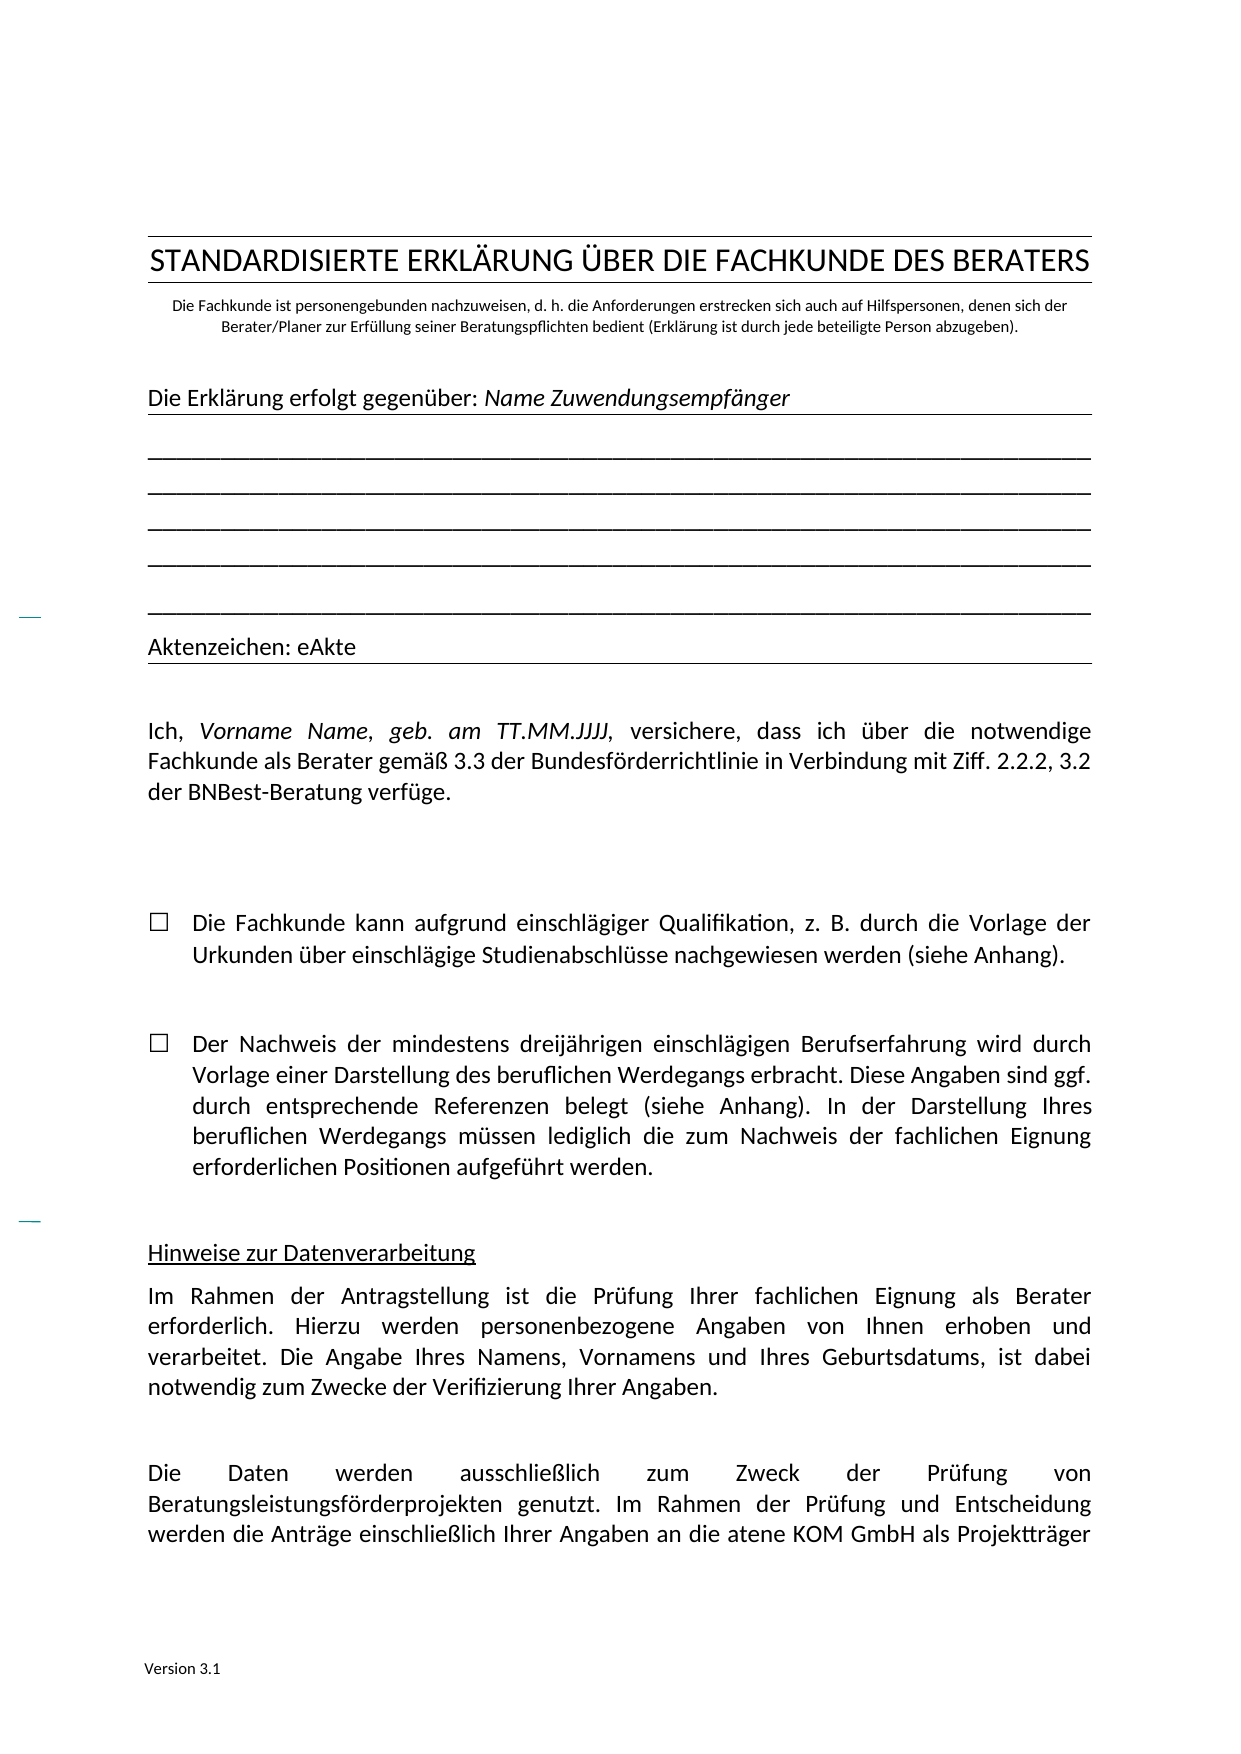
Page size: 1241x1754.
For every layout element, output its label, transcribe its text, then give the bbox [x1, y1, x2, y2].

text Die Fachkunde ist personengebunden nachzuweisen, d. h. die Anforderungen erstrecken sich auch auf Hilfspersonen, denen sich der Berater/Planer zur Erfüllung seiner Beratungspflichten bedient (Erklärung ist durch jede beteiligte Person abzugeben). [148, 296, 1092, 336]
text Die Fachkunde kann aufgrund einschlägiger Qualifikation, z. B. durch die Vorlage der Urkunden über einschlägige Studienabschlüsse nachgewiesen werden (siehe Anhang). [148, 905, 1092, 970]
text Aktenzeichen: eAkte [148, 631, 1092, 663]
text Der Nachweis der mindestens dreijährigen einschlägigen Berufserfahrung wird durch Vorlage einer Darstellung des beruflichen Werdegangs erbracht. Diese Angaben sind ggf. durch entsprechende Referenzen belegt (siehe Anhang). In der Darstellung Ihres beruflichen Werdegangs müssen lediglich die zum Nachweis der fachlichen Eignung erforderlichen Positionen aufgeführt werden. [148, 1025, 1092, 1181]
text Hinweise zur Datenverarbeitung [148, 1237, 1092, 1267]
text Im Rahmen der Antragstellung ist die Prüfung Ihrer fachlichen Eignung als Berater erforderlich. Hierzu werden personenbezogene Angaben von Ihnen erhoben und verarbeitet. Die Angabe Ihres Namens, Vornamens und Ihres Geburtsdatums, ist dabei notwendig zum Zwecke der Verifizierung Ihrer Angaben. [148, 1280, 1092, 1402]
text ____________________________________________________________________________________________________________________________________________________________________________________________________________________________________________________________________ [148, 428, 1093, 570]
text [148, 1457, 1092, 1549]
text Die Erklärung erfolgt gegenüber: Name Zuwendungsempfänger [148, 382, 1092, 414]
text STANDARDISIERTE ERKLÄRUNG ÜBER DIE FACHKUNDE DES BERATERS [148, 237, 1092, 282]
text _________________________________________________________________ [148, 583, 1093, 618]
text Ich, Vorname Name, geb. am TT.MM.JJJJ, versichere, dass ich über die notwendige Fachkunde als Berater gemäß 3.3 der Bundesförderrichtlinie in Verbindung mit Ziff. 2.2.2, 3.2 der BNBest-Beratung verfüge. [148, 715, 1092, 807]
